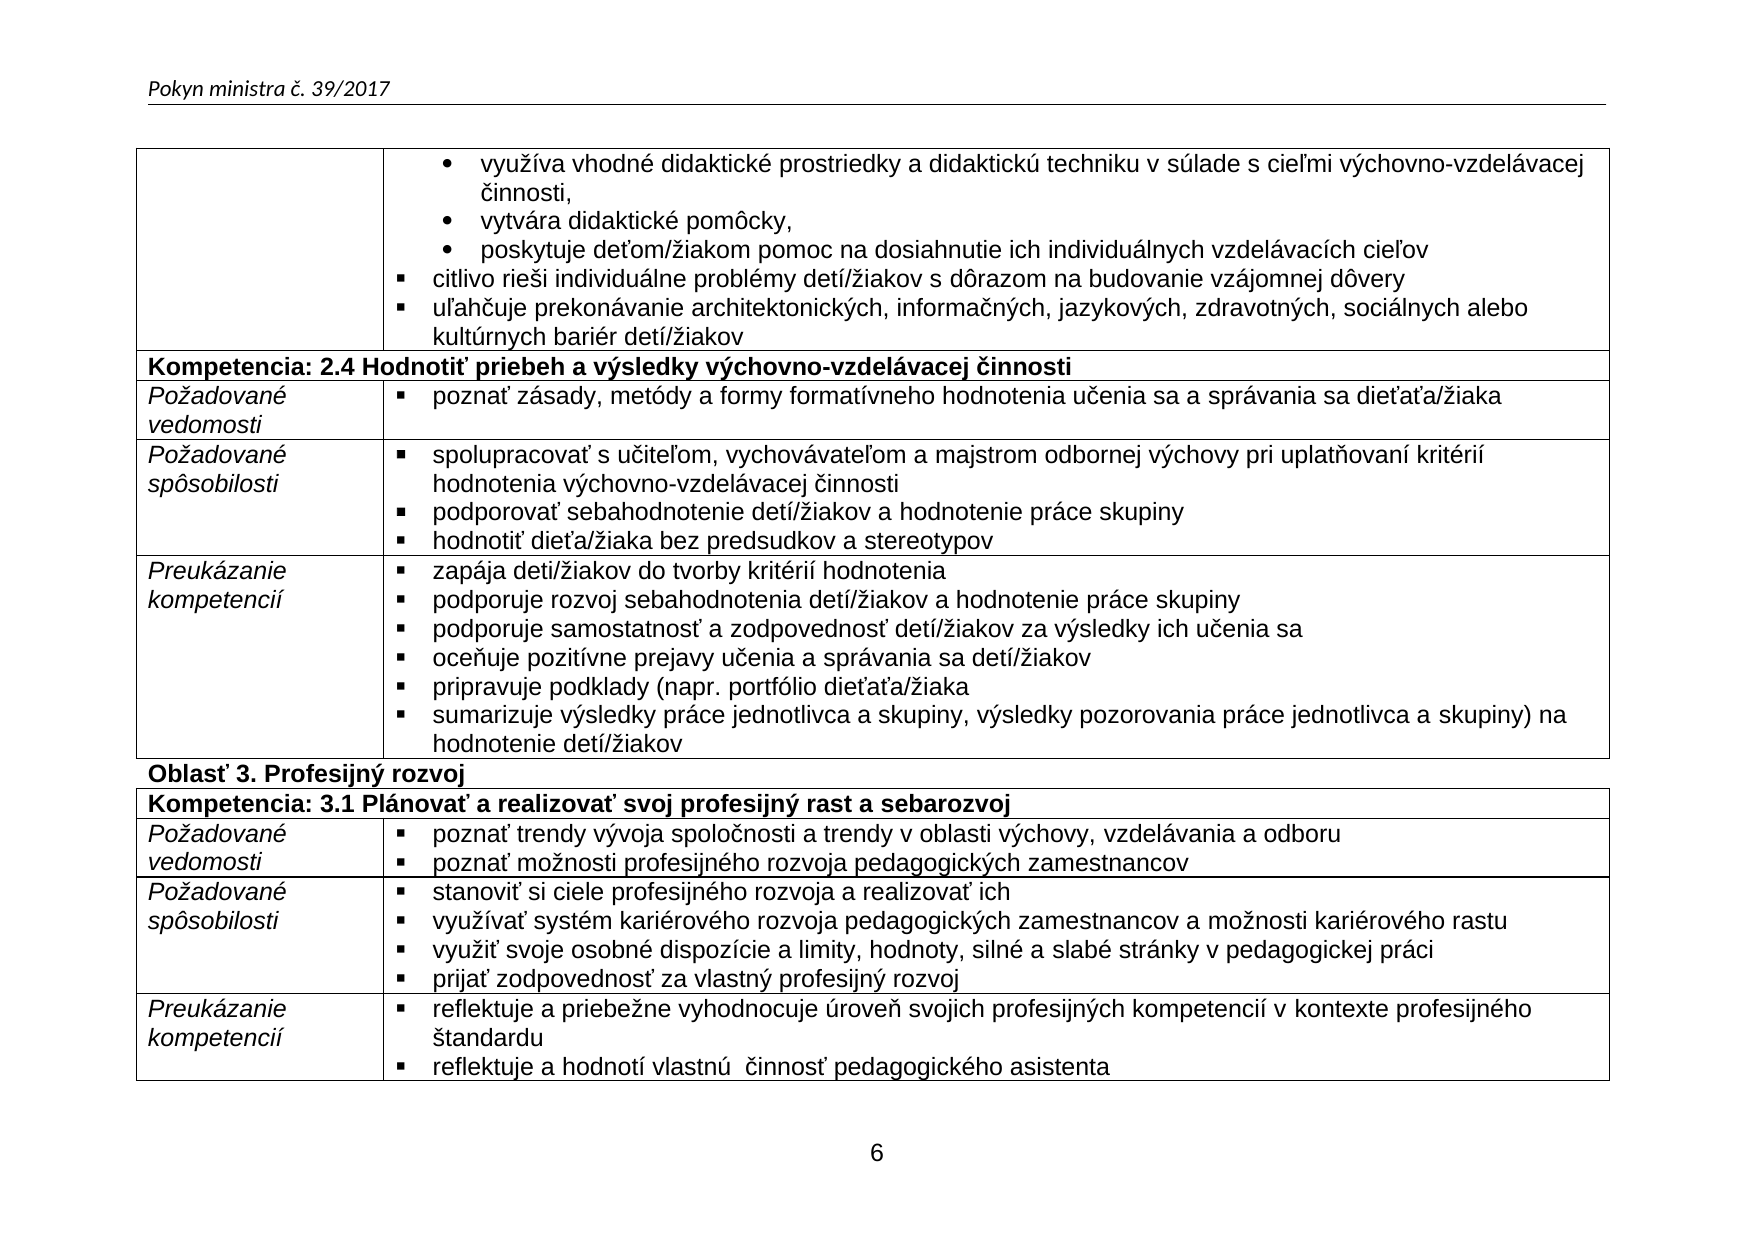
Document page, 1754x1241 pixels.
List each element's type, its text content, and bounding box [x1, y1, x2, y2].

table_cell zapája deti/žiakov do tvorby kritérií hodnotenia podporuje rozvoj sebahodnotenia detí/žiakov a hodnotenie práce skupiny podporuje samostatnosť a zodpovednosť detí/žiakov za výsledky ich učenia sa oceňuje pozitívne prejavy učenia a správania sa detí/žiakov pripravuje podklady (napr. portfólio dieťaťa/žiaka sumarizuje výsledky práce jednotlivca a skupiny, výsledky pozorovania práce jednotlivca a skupiny) na hodnotenie detí/žiakov [384, 556, 1609, 758]
table_cell Požadované vedomosti [137, 381, 383, 439]
table_cell stanoviť si ciele profesijného rozvoja a realizovať ich využívať systém kariérového rozvoja pedagogických zamestnancov a možnosti kariérového rastu využiť svoje osobné dispozície a limity, hodnoty, silné a slabé stránky v pedagogickej práci prijať zodpovednosť za vlastný profesijný rozvoj [384, 878, 1609, 993]
table_cell Kompetencia: 2.4 Hodnotiť priebeh a výsledky výchovno-vzdelávacej činnosti [137, 351, 1609, 380]
table_cell Požadované spôsobilosti [137, 878, 383, 993]
table_cell Preukázanie kompetencií [137, 556, 383, 758]
table_cell poznať trendy vývoja spoločnosti a trendy v oblasti výchovy, vzdelávania a odboru poznať možnosti profesijného rozvoja pedagogických zamestnancov [384, 819, 1609, 876]
text Oblasť 3. Profesijný rozvoj [148, 759, 1606, 788]
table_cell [137, 149, 383, 350]
table_cell poznať zásady, metódy a formy formatívneho hodnotenia učenia sa a správania sa dieťaťa/žiaka [384, 381, 1609, 439]
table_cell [384, 994, 1609, 1080]
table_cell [137, 994, 383, 1080]
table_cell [384, 149, 1609, 350]
table_cell Požadované spôsobilosti [137, 440, 383, 555]
table_cell Požadované vedomosti [137, 819, 383, 876]
table_header Kompetencia: 3.1 Plánovať a realizovať svoj profesijný rast a sebarozvoj [137, 789, 1609, 818]
table_cell spolupracovať s učiteľom, vychovávateľom a majstrom odbornej výchovy pri uplatňovaní kritérií hodnotenia výchovno-vzdelávacej činnosti podporovať sebahodnotenie detí/žiakov a hodnotenie práce skupiny hodnotiť dieťa/žiaka bez predsudkov a stereotypov [384, 440, 1609, 555]
